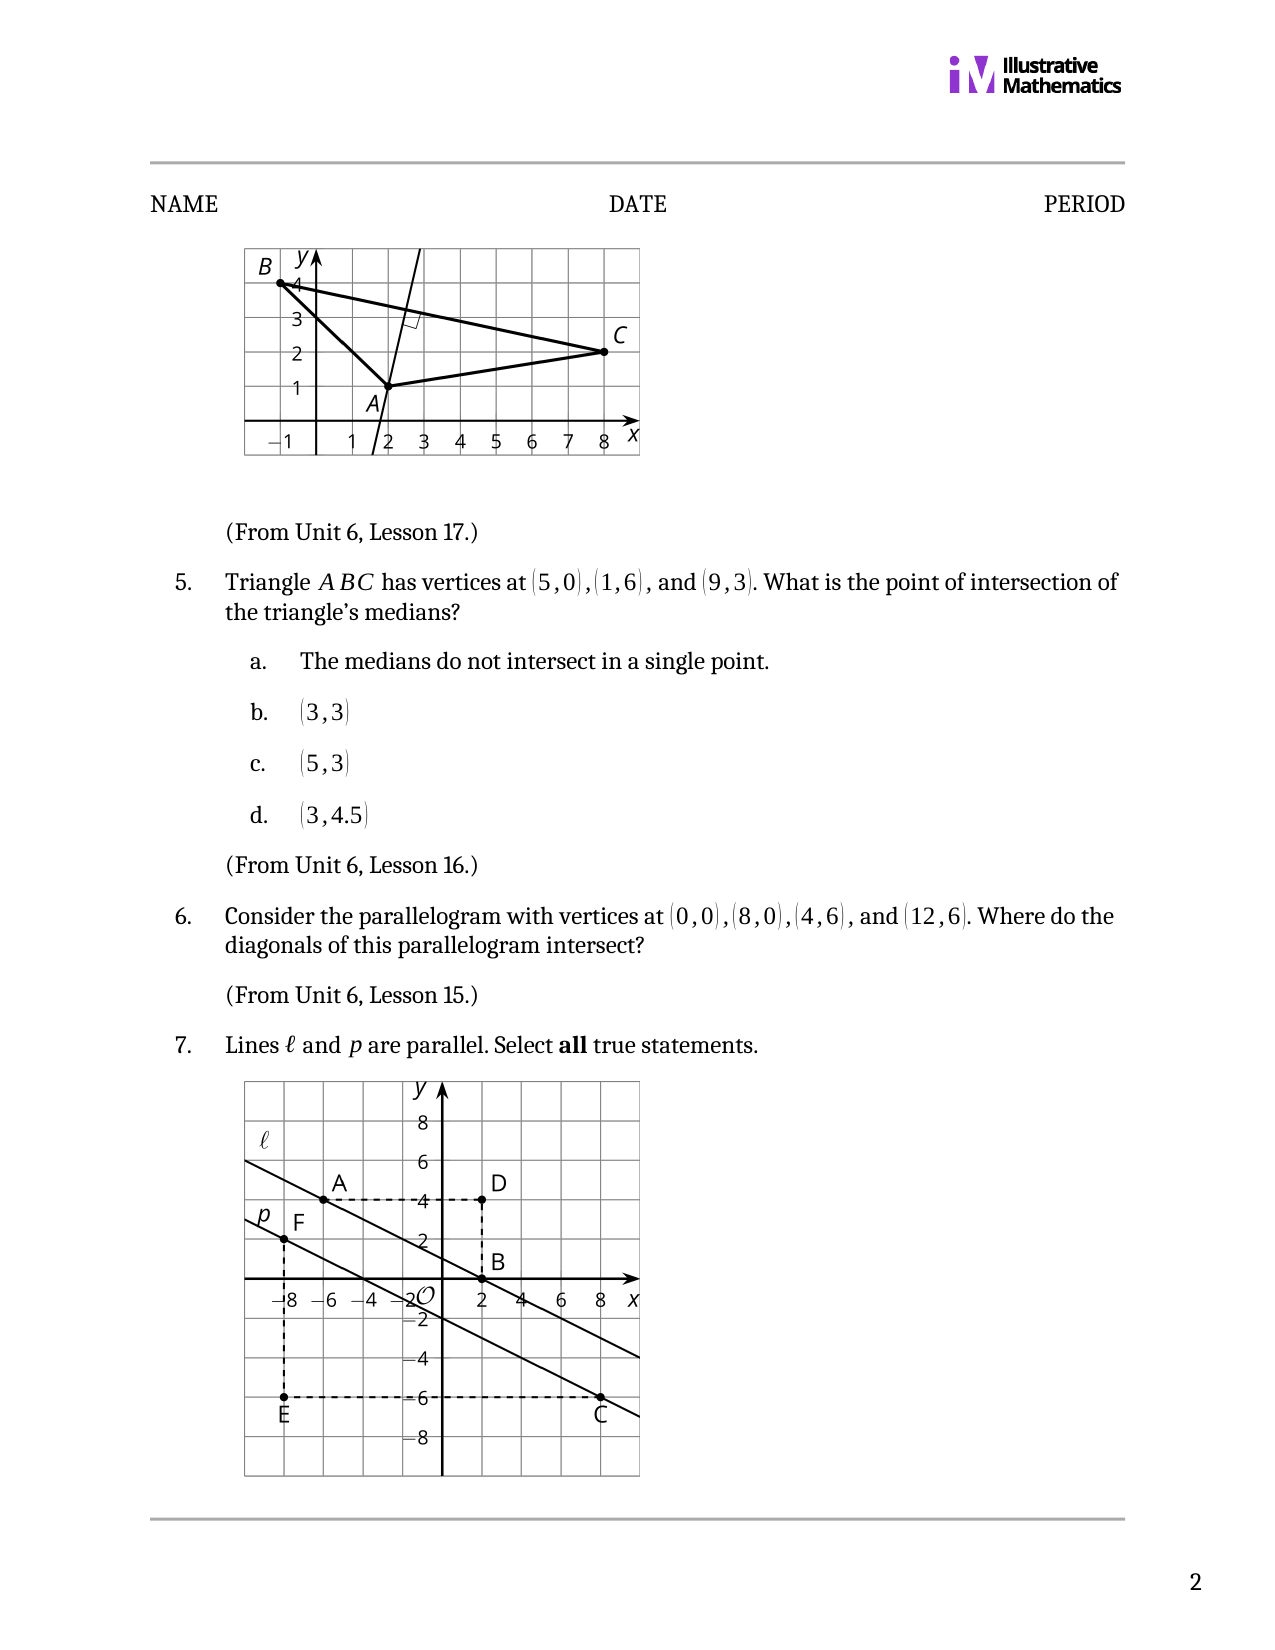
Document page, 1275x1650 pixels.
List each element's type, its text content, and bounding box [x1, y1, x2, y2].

list Triangle has vertices at and . What is the point of intersection of the triangle’s medians? [175, 567, 1125, 626]
list Lines and are parallel. Select all true statements. [175, 1031, 1125, 1059]
picture [243, 1080, 640, 1477]
list (From Unit 6, Lesson 16.) [175, 851, 1125, 880]
list (From Unit 6, Lesson 17.) [175, 517, 1125, 546]
picture [243, 247, 640, 458]
list (From Unit 6, Lesson 15.) [175, 981, 1125, 1010]
list The medians do not intersect in a single point. [250, 647, 1125, 676]
list Consider the parallelogram with vertices at and . Where do the diagonals of this parallelogram intersect? [175, 901, 1125, 960]
picture [949, 55, 1121, 93]
